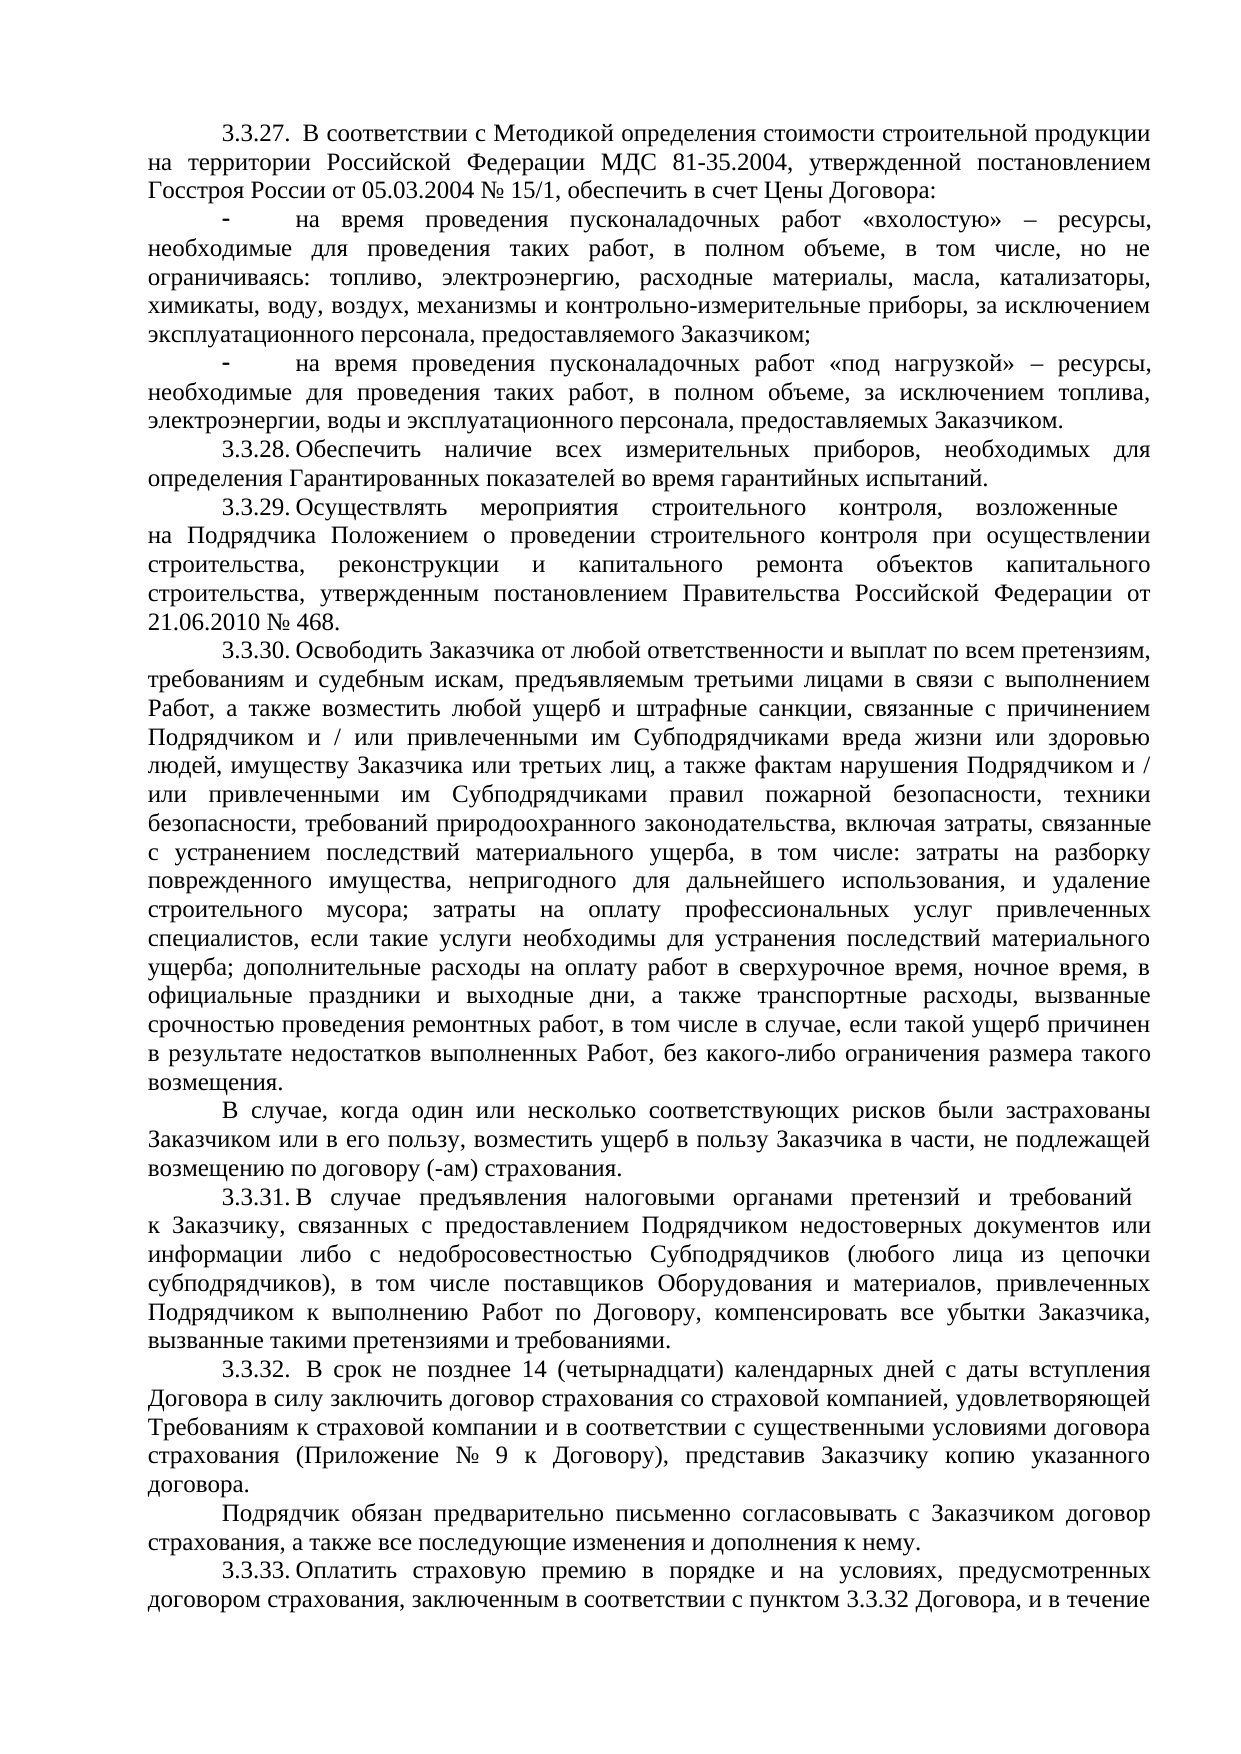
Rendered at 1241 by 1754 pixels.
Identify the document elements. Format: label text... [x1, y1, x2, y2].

list на время проведения пусконаладочных работ «вхолостую» – ресурсы, необходимые для проведения таких работ, в полном объеме, в том числе, но не ограничиваясь: топливо, электроэнергию, расходные материалы, масла, катализаторы, химикаты, воду, воздух, механизмы и контрольно-измерительные приборы, за исключением эксплуатационного персонала, предоставляемого Заказчиком; [148, 204, 1152, 348]
list Обеспечить наличие всех измерительных приборов, необходимых для определения Гарантированных показателей во время гарантийных испытаний. [148, 434, 1152, 492]
list на время проведения пусконаладочных работ «под нагрузкой» – ресурсы, необходимые для проведения таких работ, в полном объеме, за исключением топлива, электроэнергии, воды и эксплуатационного персонала, предоставляемых Заказчиком. [148, 348, 1152, 434]
list В случае, когда один или несколько соответствующих рисков были застрахованы Заказчиком или в его пользу, возместить ущерб в пользу Заказчика в части, не подлежащей возмещению по договору (-ам) страхования. [148, 1096, 1152, 1182]
list В срок не позднее 14 (четырнадцати) календарных дней с даты вступления Договора в силу заключить договор страхования со страховой компанией, удовлетворяющей Требованиям к страховой компании и в соответствии с существенными условиями договора страхования (Приложение № 9 к Договору), представив Заказчику копию указанного договора. [148, 1354, 1152, 1498]
list Освободить Заказчика от любой ответственности и выплат по всем претензиям, требованиям и судебным искам, предъявляемым третьими лицами в связи с выполнением Работ, а также возместить любой ущерб и штрафные санкции, связанные с причинением Подрядчиком и / или привлеченными им Субподрядчиками вреда жизни или здоровью людей, имуществу Заказчика или третьих лиц, а также фактам нарушения Подрядчиком и / или привлеченными им Субподрядчиками правил пожарной безопасности, техники безопасности, требований природоохранного законодательства, включая затраты, связанные с устранением последствий материального ущерба, в том числе: затраты на разборку поврежденного имущества, непригодного для дальнейшего использования, и удаление строительного мусора; затраты на оплату профессиональных услуг привлеченных специалистов, если такие услуги необходимы для устранения последствий материального ущерба; дополнительные расходы на оплату работ в сверхурочное время, ночное время, в официальные праздники и выходные дни, а также транспортные расходы, вызванные срочностью проведения ремонтных работ, в том числе в случае, если такой ущерб причинен в результате недостатков выполненных Работ, без какого-либо ограничения размера такого возмещения. [148, 636, 1152, 837]
list Подрядчик обязан предварительно письменно согласовывать с Заказчиком договор страхования, а также все последующие изменения и дополнения к нему. [148, 1498, 1152, 1556]
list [148, 1556, 1152, 1613]
list В соответствии с Методикой определения стоимости строительной продукции на территории Российской Федерации МДС 81-35.2004, утвержденной постановлением Госстроя России от 05.03.2004 № 15/1, обеспечить в счет Цены Договора: [148, 118, 1152, 204]
list В случае предъявления налоговыми органами претензий и требований к Заказчику, связанных с предоставлением Подрядчиком недостоверных документов или информации либо с недобросовестностью Субподрядчиков (любого лица из цепочки субподрядчиков), в том числе поставщиков Оборудования и материалов, привлеченных Подрядчиком к выполнению Работ по Договору, компенсировать все убытки Заказчика, вызванные такими претензиями и требованиями. [148, 1182, 1152, 1354]
list Осуществлять мероприятия строительного контроля, возложенные на Подрядчика Положением о проведении строительного контроля при осуществлении строительства, реконструкции и капитального ремонта объектов капитального строительства, утвержденным постановлением Правительства Российской Федерации от 21.06.2010 № 468. [148, 492, 1152, 636]
